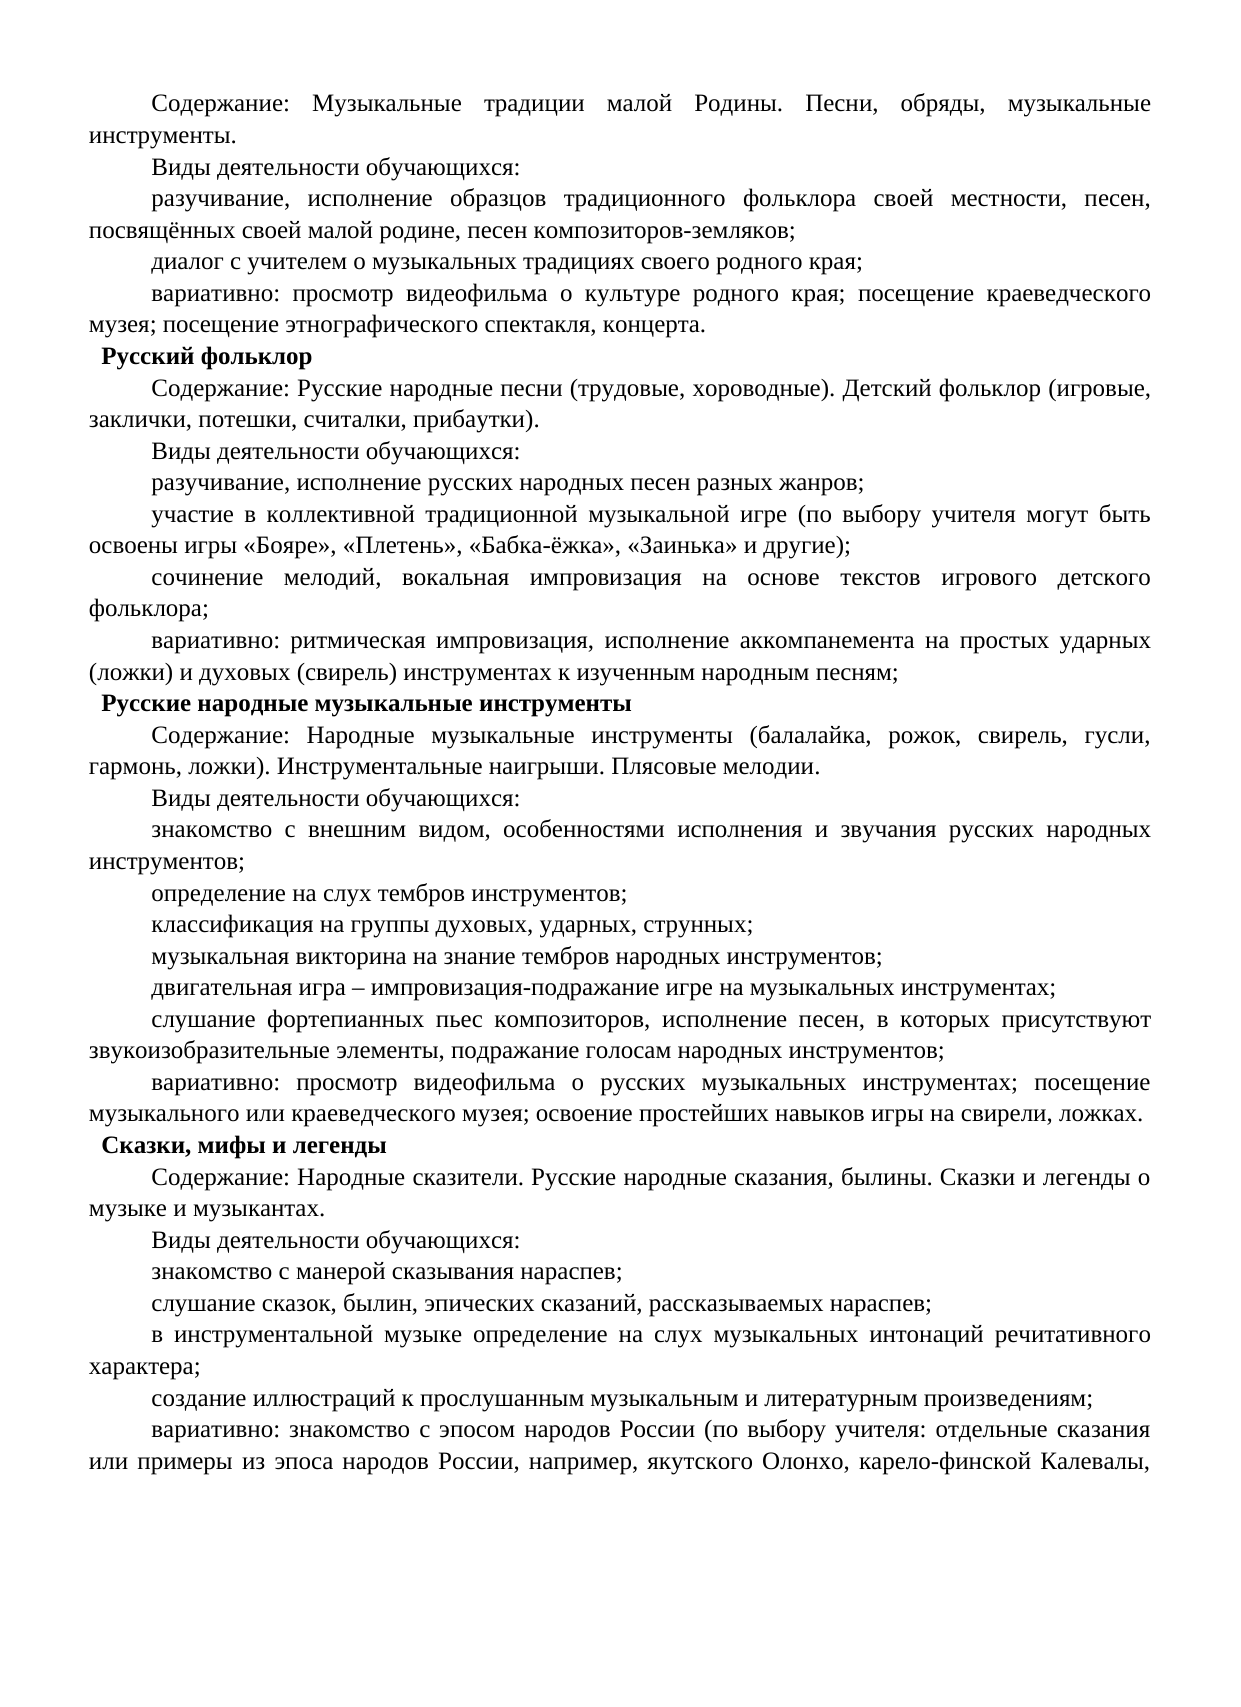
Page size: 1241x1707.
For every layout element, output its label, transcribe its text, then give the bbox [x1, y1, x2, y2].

text Содержание: Музыкальные традиции малой Родины. Песни, обряды, музыкальные инструменты. [89, 88, 1152, 149]
text Русский фольклор [101, 341, 1152, 370]
text участие в коллективной традиционной музыкальной игре (по выбору учителя могут быть освоены игры «Бояре», «Плетень», «Бабка-ёжка», «Заинька» и другие); [89, 499, 1152, 559]
text диалог с учителем о музыкальных традициях своего родного края; [89, 246, 1152, 275]
text определение на слух тембров инструментов; [89, 878, 1152, 906]
text Виды деятельности обучающихся: [89, 152, 1152, 180]
text знакомство с внешним видом, особенностями исполнения и звучания русских народных инструментов; [89, 814, 1152, 875]
text Виды деятельности обучающихся: [89, 1225, 1152, 1253]
text разучивание, исполнение образцов традиционного фольклора своей местности, песен, посвящённых своей малой родине, песен композиторов-земляков; [89, 183, 1152, 243]
text сочинение мелодий, вокальная импровизация на основе текстов игрового детского фольклора; [89, 562, 1152, 622]
text в инструментальной музыке определение на слух музыкальных интонаций речитативного характера; [89, 1319, 1152, 1380]
text музыкальная викторина на знание тембров народных инструментов; [89, 941, 1152, 969]
text Содержание: Народные сказители. Русские народные сказания, былины. Сказки и легенды о музыке и музыкантах. [89, 1162, 1152, 1222]
text Виды деятельности обучающихся: [89, 783, 1152, 812]
text двигательная игра – импровизация-подражание игре на музыкальных инструментах; [89, 972, 1152, 1001]
text Содержание: Народные музыкальные инструменты (балалайка, рожок, свирель, гусли, гармонь, ложки). Инструментальные наигрыши. Плясовые мелодии. [89, 720, 1152, 780]
text Содержание: Русские народные песни (трудовые, хороводные). Детский фольклор (игровые, заклички, потешки, считалки, прибаутки). [89, 373, 1152, 433]
text создание иллюстраций к прослушанным музыкальным и литературным произведениям; [89, 1383, 1152, 1411]
text Русские народные музыкальные инструменты [101, 688, 1152, 717]
text вариативно: просмотр видеофильма о культуре родного края; посещение краеведческого музея; посещение этнографического спектакля, концерта. [89, 278, 1152, 338]
text классификация на группы духовых, ударных, струнных; [89, 909, 1152, 938]
text слушание сказок, былин, эпических сказаний, рассказываемых нараспев; [89, 1288, 1152, 1317]
text вариативно: ритмическая импровизация, исполнение аккомпанемента на простых ударных (ложки) и духовых (свирель) инструментах к изученным народным песням; [89, 625, 1152, 685]
text вариативно: просмотр видеофильма о русских музыкальных инструментах; посещение музыкального или краеведческого музея; освоение простейших навыков игры на свирели, ложках. [89, 1067, 1152, 1127]
text слушание фортепианных пьес композиторов, исполнение песен, в которых присутствуют звукоизобразительные элементы, подражание голосам народных инструментов; [89, 1004, 1152, 1064]
text Виды деятельности обучающихся: [89, 436, 1152, 464]
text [89, 1414, 1152, 1474]
text Сказки, мифы и легенды [101, 1130, 1152, 1159]
text разучивание, исполнение русских народных песен разных жанров; [89, 467, 1152, 496]
text знакомство с манерой сказывания нараспев; [89, 1256, 1152, 1285]
